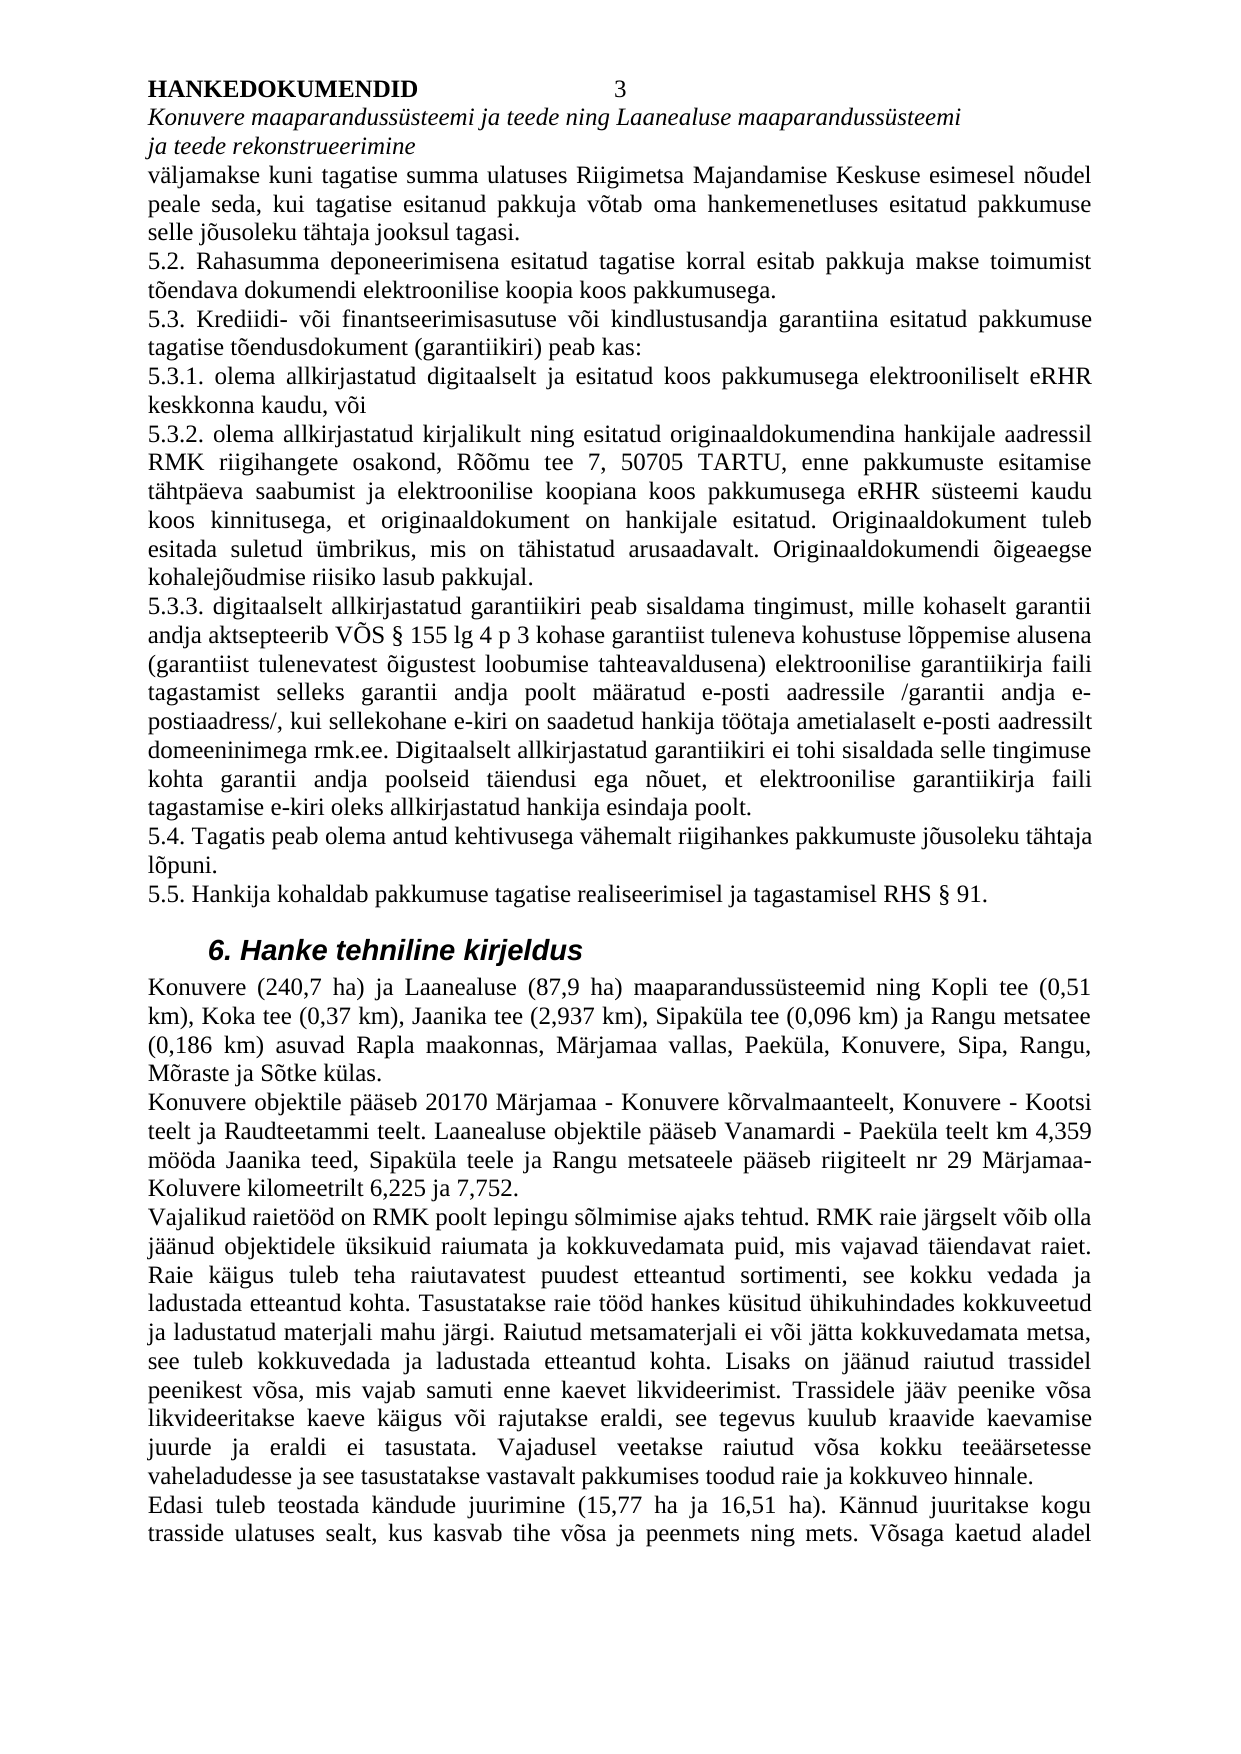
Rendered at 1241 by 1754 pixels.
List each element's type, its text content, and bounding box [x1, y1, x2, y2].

text Vajalikud raietööd on RMK poolt lepingu sõlmimise ajaks tehtud. RMK raie järgselt võib olla jäänud objektidele üksikuid raiumata ja kokkuvedamata puid, mis vajavad täiendavat raiet. Raie käigus tuleb teha raiutavatest puudest etteantud sortimenti, see kokku vedada ja ladustada etteantud kohta. Tasustatakse raie tööd hankes küsitud ühikuhindades kokkuveetud ja ladustatud materjali mahu järgi. Raiutud metsamaterjali ei või jätta kokkuvedamata metsa, see tuleb kokkuvedada ja ladustada etteantud kohta. Lisaks on jäänud raiutud trassidel peenikest võsa, mis vajab samuti enne kaevet likvideerimist. Trassidele jääv peenike võsa likvideeritakse kaeve käigus või rajutakse eraldi, see tegevus kuulub kraavide kaevamise juurde ja eraldi ei tasustata. Vajadusel veetakse raiutud võsa kokku teeäärsetesse vaheladudesse ja see tasustatakse vastavalt pakkumises toodud raie ja kokkuveo hinnale. [148, 1202, 1093, 1490]
text Konuvere (240,7 ha) ja Laanealuse (87,9 ha) maaparandussüsteemid ning Kopli tee (0,51 km), Koka tee (0,37 km), Jaanika tee (2,937 km), Sipaküla tee (0,096 km) ja Rangu metsatee (0,186 km) asuvad Rapla maakonnas, Märjamaa vallas, Paeküla, Konuvere, Sipa, Rangu, Mõraste ja Sõtke külas. [148, 972, 1093, 1087]
text 5.5. Hankija kohaldab pakkumuse tagatise realiseerimisel ja tagastamisel RHS § 91. [148, 879, 1093, 907]
subtitle 6. Hanke tehniline kirjeldus [208, 932, 1093, 966]
text 5.4. Tagatis peab olema antud kehtivusega vähemalt riigihankes pakkumuste jõusoleku tähtaja lõpuni. [148, 821, 1093, 879]
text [148, 1490, 1093, 1547]
text 5.3.2. olema allkirjastatud kirjalikult ning esitatud originaaldokumendina hankijale aadressil RMK riigihangete osakond, Rõõmu tee 7, 50705 TARTU, enne pakkumuste esitamise tähtpäeva saabumist ja elektroonilise koopiana koos pakkumusega eRHR süsteemi kaudu koos kinnitusega, et originaaldokument on hankijale esitatud. Originaaldokument tuleb esitada suletud ümbrikus, mis on tähistatud arusaadavalt. Originaaldokumendi õigeaegse kohalejõudmise riisiko lasub pakkujal. [148, 419, 1093, 591]
text 5.3.3. digitaalselt allkirjastatud garantiikiri peab sisaldama tingimust, mille kohaselt garantii andja aktsepteerib VÕS § 155 lg 4 p 3 kohase garantiist tuleneva kohustuse lõppemise alusena (garantiist tulenevatest õigustest loobumise tahteavaldusena) elektroonilise garantiikirja faili tagastamist selleks garantii andja poolt määratud e-posti aadressile /garantii andja e-postiaadress/, kui sellekohane e-kiri on saadetud hankija töötaja ametialaselt e-posti aadressilt domeeninimega rmk.ee. Digitaalselt allkirjastatud garantiikiri ei tohi sisaldada selle tingimuse kohta garantii andja poolseid täiendusi ega nõuet, et elektroonilise garantiikirja faili tagastamise e-kiri oleks allkirjastatud hankija esindaja poolt. [148, 591, 1093, 821]
text 5.3.1. olema allkirjastatud digitaalselt ja esitatud koos pakkumusega elektrooniliselt eRHR keskkonna kaudu, või [148, 361, 1093, 419]
text Konuvere objektile pääseb 20170 Märjamaa - Konuvere kõrvalmaanteelt, Konuvere - Kootsi teelt ja Raudteetammi teelt. Laanealuse objektile pääseb Vanamardi - Paeküla teelt km 4,359 mööda Jaanika teed, Sipaküla teele ja Rangu metsateele pääseb riigiteelt nr 29 Märjamaa-Koluvere kilomeetrilt 6,225 ja 7,752. [148, 1087, 1093, 1202]
text 5.3. Krediidi- või finantseerimisasutuse või kindlustusandja garantiina esitatud pakkumuse tagatise tõendusdokument (garantiikiri) peab kas: [148, 304, 1093, 361]
text 5.2. Rahasumma deponeerimisena esitatud tagatise korral esitab pakkuja makse toimumist tõendava dokumendi elektroonilise koopia koos pakkumusega. [148, 246, 1093, 304]
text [148, 160, 1093, 246]
